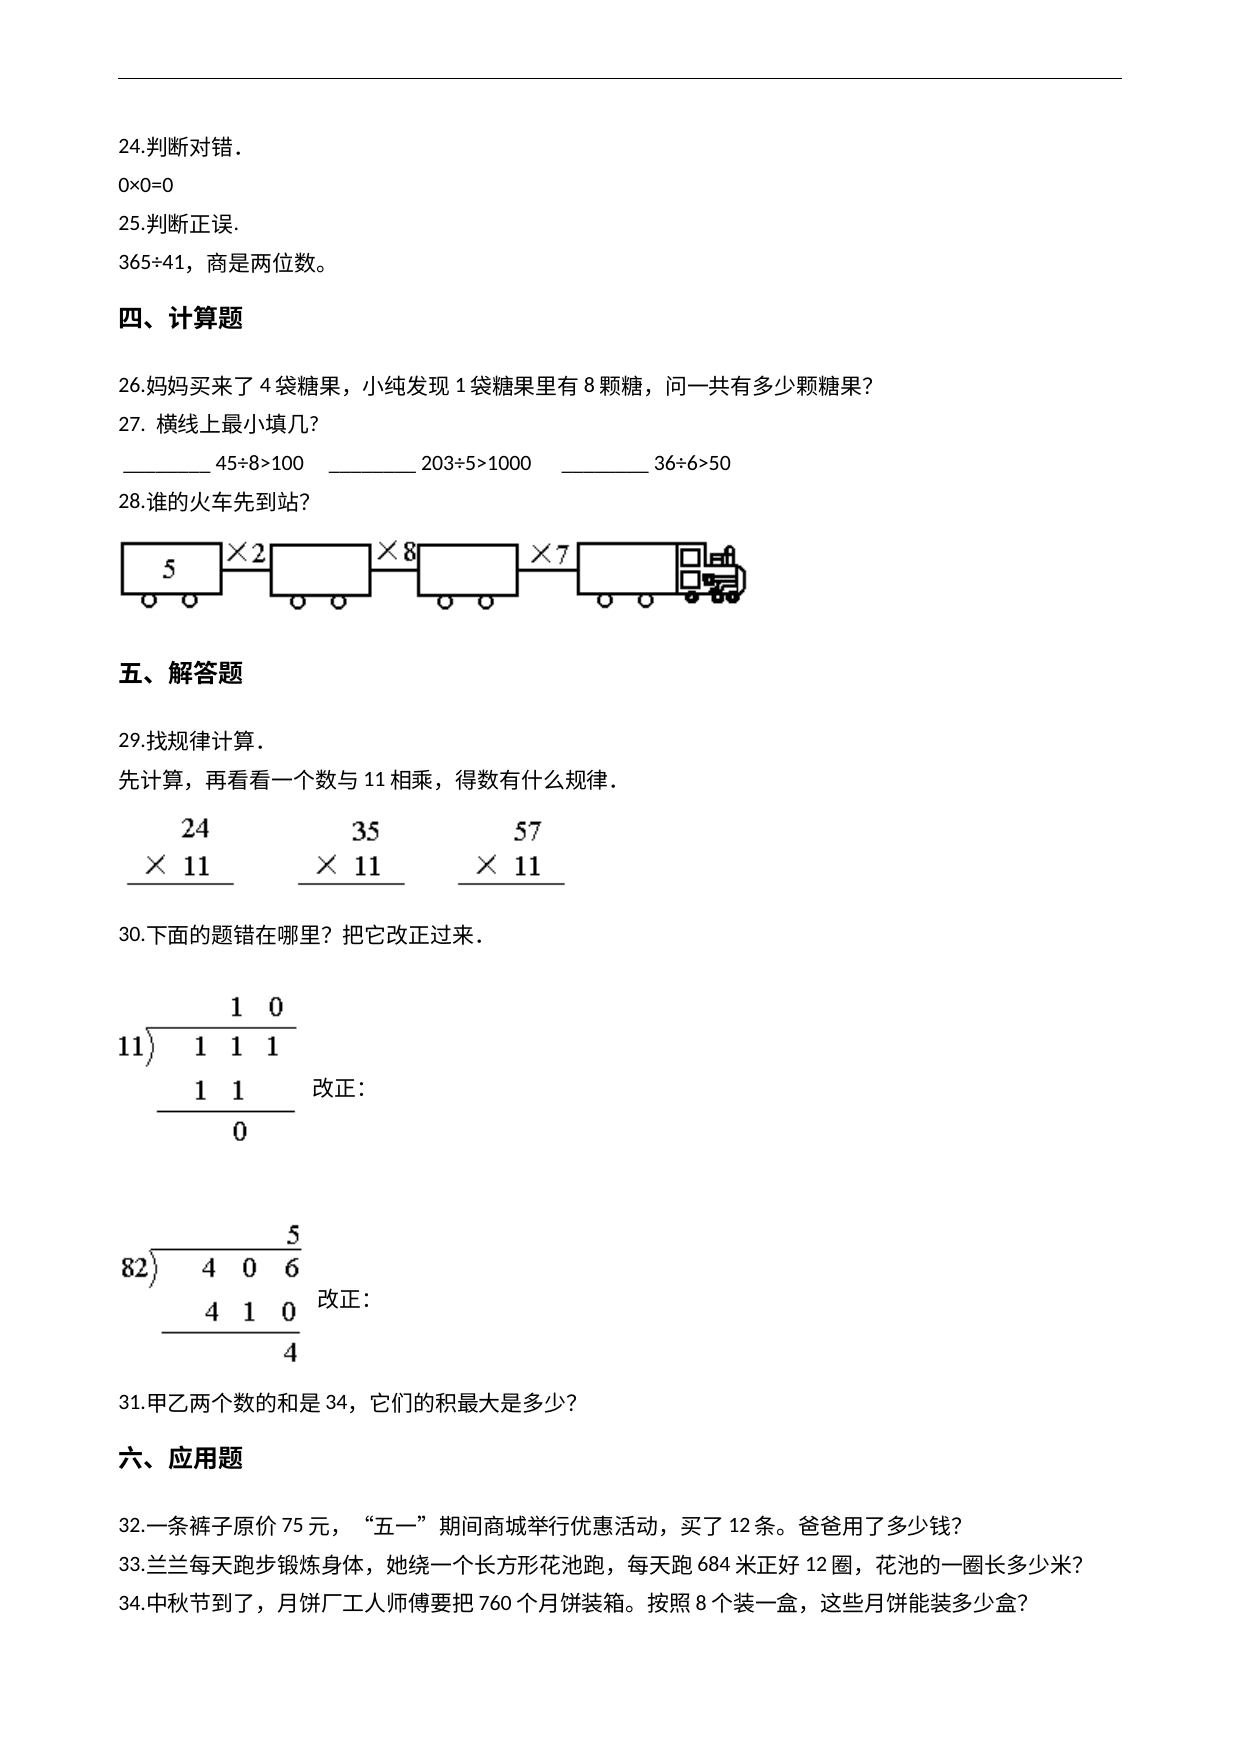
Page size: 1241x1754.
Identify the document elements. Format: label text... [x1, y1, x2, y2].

text 24.判断对错． 0×0=0 [118, 129, 1122, 201]
text 五、解答题 [118, 639, 1122, 704]
picture [118, 536, 751, 613]
text 27. 横线上最小填几? ________ 45÷8>100 ________ 203÷5>1000 ________ 36÷6>50 [118, 407, 1122, 479]
text 32.一条裤子原价75元，“五一”期间商城举行优惠活动，买了12条。爸爸用了多少钱？ [118, 1508, 1122, 1541]
text 31.甲乙两个数的和是34，它们的积最大是多少？ [118, 1385, 1122, 1418]
picture [118, 814, 576, 893]
picture [118, 1216, 308, 1373]
text 六、应用题 [118, 1424, 1122, 1489]
text 26.妈妈买来了4袋糖果，小纯发现1袋糖果里有8颗糖，问一共有多少颗糖果？ [118, 369, 1122, 401]
text 25.判断正误. 365÷41，商是两位数。 [118, 206, 1122, 278]
text 四、计算题 [118, 284, 1122, 349]
text 30.下面的题错在哪里？把它改正过来． 改正： 改正： [118, 917, 1122, 1379]
text 29.找规律计算． 先计算，再看看一个数与11相乘，得数有什么规律． [118, 724, 1122, 912]
text 34.中秋节到了，月饼厂工人师傅要把760个月饼装箱。按照8个装一盒，这些月饼能装多少盒？ [118, 1586, 1122, 1618]
picture [118, 988, 303, 1152]
text 33.兰兰每天跑步锻炼身体，她绕一个长方形花池跑，每天跑684米正好12圈，花池的一圈长多少米？ [118, 1547, 1122, 1580]
